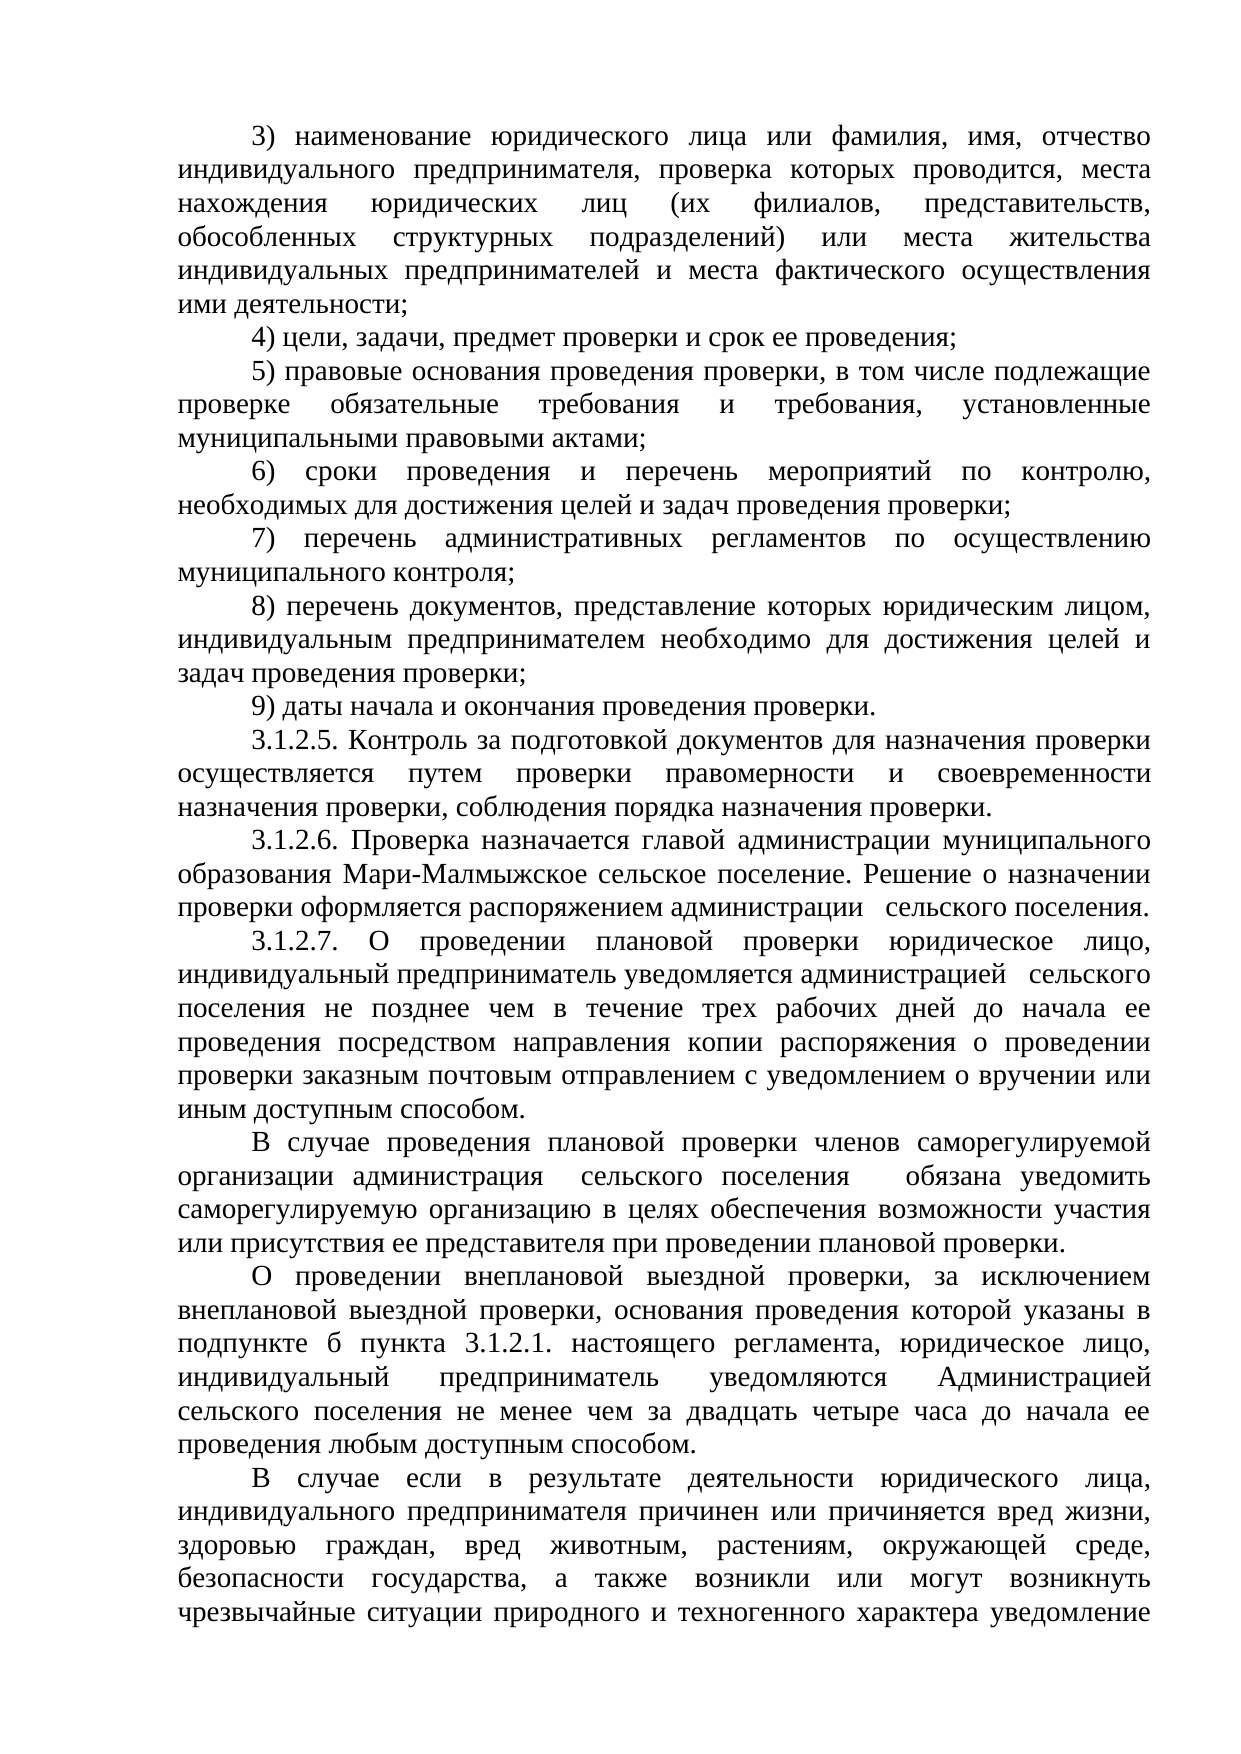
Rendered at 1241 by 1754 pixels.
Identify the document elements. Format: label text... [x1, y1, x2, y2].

text 9) даты начала и окончания проведения проверки. [177, 688, 1152, 722]
text 3.1.2.5. Контроль за подготовкой документов для назначения проверки осуществляется путем проверки правомерности и своевременности назначения проверки, соблюдения порядка назначения проверки. [177, 722, 1152, 822]
text 3) наименование юридического лица или фамилия, имя, отчество индивидуального предпринимателя, проверка которых проводится, места нахождения юридических лиц (их филиалов, представительств, обособленных структурных подразделений) или места жительства индивидуальных предпринимателей и места фактического осуществления ими деятельности; [177, 118, 1152, 319]
text 6) сроки проведения и перечень мероприятий по контролю, необходимых для достижения целей и задач проведения проверки; [177, 453, 1152, 521]
text 7) перечень административных регламентов по осуществлению муниципального контроля; [177, 521, 1152, 588]
text 8) перечень документов, представление которых юридическим лицом, индивидуальным предпринимателем необходимо для достижения целей и задач проведения проверки; [177, 588, 1152, 688]
text В случае проведения плановой проверки членов саморегулируемой организации администрация сельского поселения обязана уведомить саморегулируемую организацию в целях обеспечения возможности участия или присутствия ее представителя при проведении плановой проверки. [177, 1124, 1152, 1258]
text 3.1.2.7. О проведении плановой проверки юридическое лицо, индивидуальный предприниматель уведомляется администрацией сельского поселения не позднее чем в течение трех рабочих дней до начала ее проведения посредством направления копии распоряжения о проведении проверки заказным почтовым отправлением с уведомлением о вручении или иным доступным способом. [177, 923, 1152, 1124]
text 4) цели, задачи, предмет проверки и срок ее проведения; [177, 319, 1152, 353]
text 5) правовые основания проведения проверки, в том числе подлежащие проверке обязательные требования и требования, установленные муниципальными правовыми актами; [177, 353, 1152, 453]
text О проведении внеплановой выездной проверки, за исключением внеплановой выездной проверки, основания проведения которой указаны в подпункте б пункта 3.1.2.1. настоящего регламента, юридическое лицо, индивидуальный предприниматель уведомляются Администрацией сельского поселения не менее чем за двадцать четыре часа до начала ее проведения любым доступным способом. [177, 1258, 1152, 1460]
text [177, 1460, 1152, 1627]
text 3.1.2.6. Проверка назначается главой администрации муниципального образования Мари-Малмыжское сельское поселение. Решение о назначении проверки оформляется распоряжением администрации сельского поселения. [177, 822, 1152, 923]
